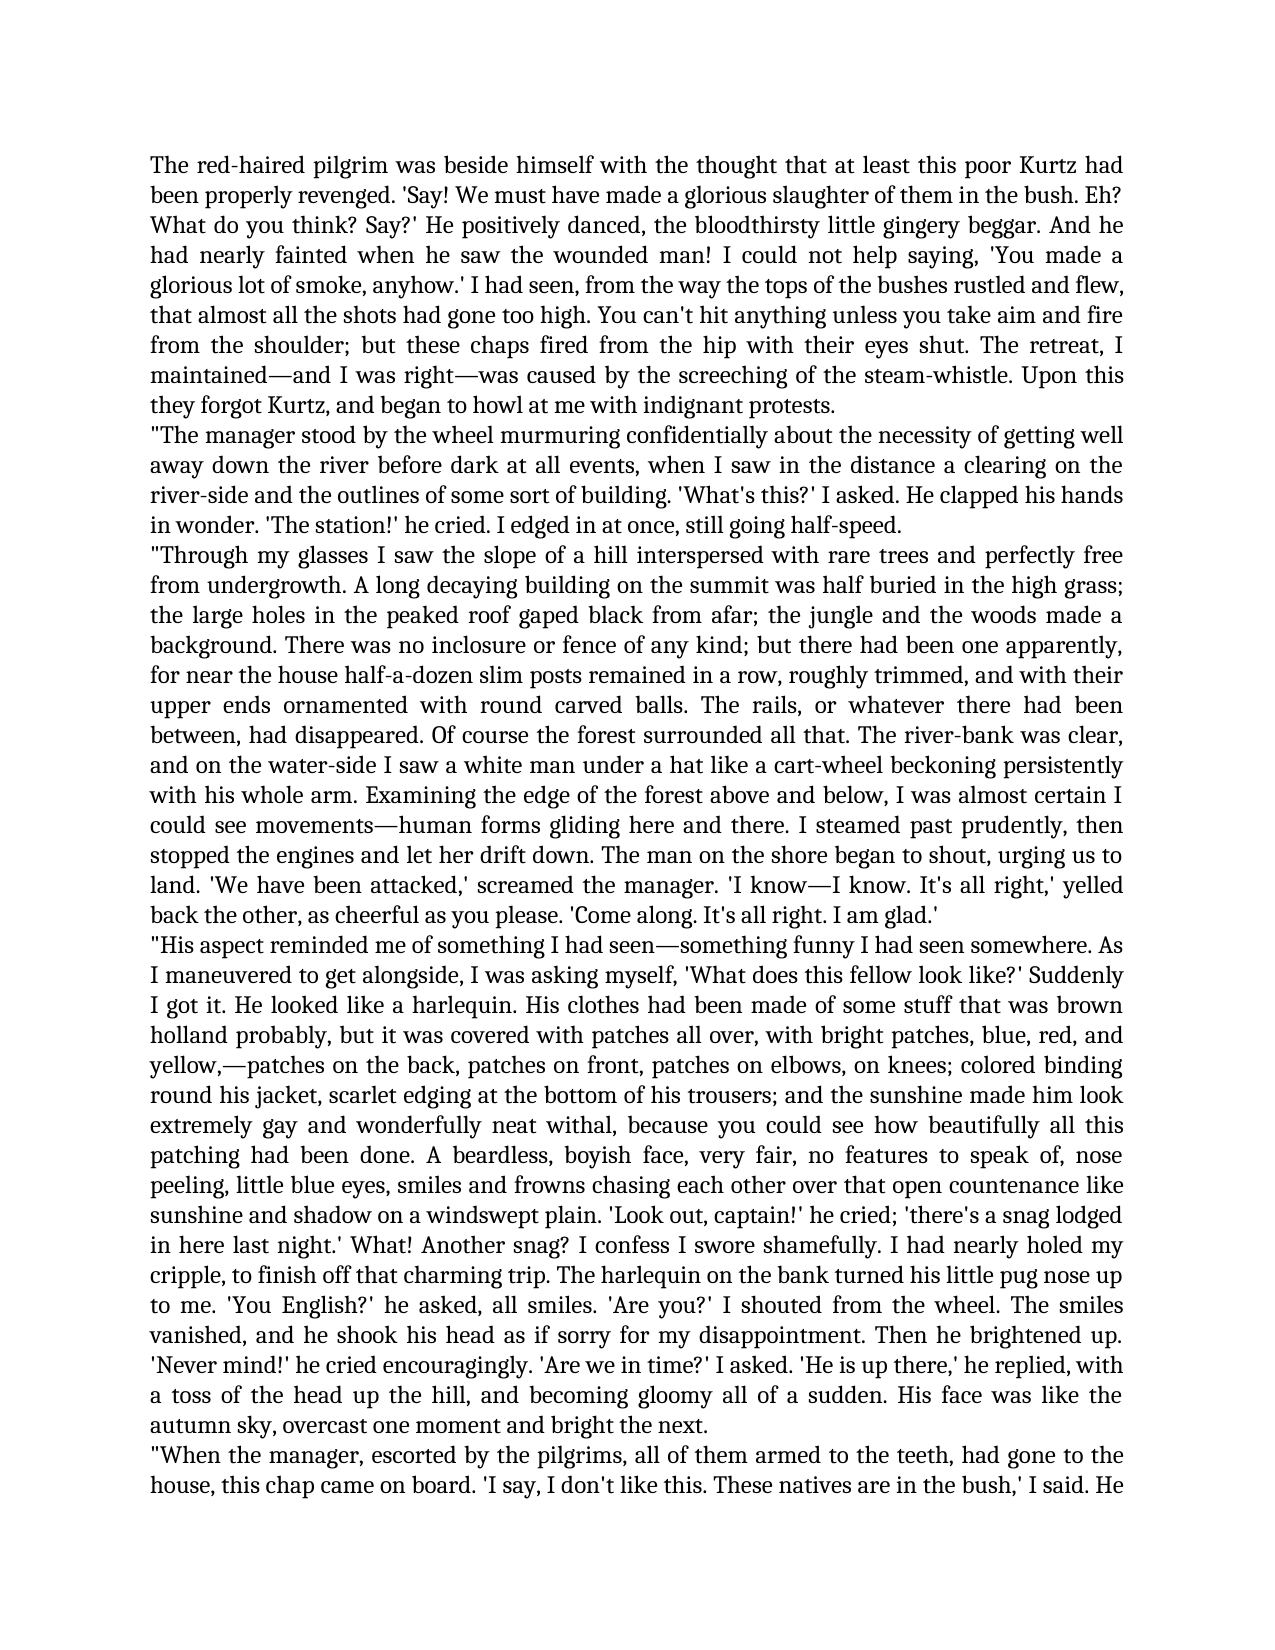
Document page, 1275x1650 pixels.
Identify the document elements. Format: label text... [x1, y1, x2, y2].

text "Through my glasses I saw the slope of a hill interspersed with rare trees and perfectly free from undergrowth. A long decaying building on the summit was half buried in the high grass; the large holes in the peaked roof gaped black from afar; the jungle and the woods made a background. There was no inclosure or fence of any kind; but there had been one apparently, for near the house half-a-dozen slim posts remained in a row, roughly trimmed, and with their upper ends ornamented with round carved balls. The rails, or whatever there had been between, had disappeared. Of course the forest surrounded all that. The river-bank was clear, and on the water-side I saw a white man under a hat like a cart-wheel beckoning persistently with his whole arm. Examining the edge of the forest above and below, I was almost certain I could see movements—human forms gliding here and there. I steamed past prudently, then stopped the engines and let her drift down. The man on the shore began to shout, urging us to land. 'We have been attacked,' screamed the manager. 'I know—I know. It's all right,' yelled back the other, as cheerful as you please. 'Come along. It's all right. I am glad.' [150, 540, 1125, 930]
text "His aspect reminded me of something I had seen—something funny I had seen somewhere. As I maneuvered to get alongside, I was asking myself, 'What does this fellow look like?' Suddenly I got it. He looked like a harlequin. His clothes had been made of some stuff that was brown holland probably, but it was covered with patches all over, with bright patches, blue, red, and yellow,—patches on the back, patches on front, patches on elbows, on knees; colored binding round his jacket, scarlet edging at the bottom of his trousers; and the sunshine made him look extremely gay and wonderfully neat withal, because you could see how beautifully all this patching had been done. A beardless, boyish face, very fair, no features to speak of, nose peeling, little blue eyes, smiles and frowns chasing each other over that open countenance like sunshine and shadow on a windswept plain. 'Look out, captain!' he cried; 'there's a snag lodged in here last night.' What! Another snag? I confess I swore shamefully. I had nearly holed my cripple, to finish off that charming trip. The harlequin on the bank turned his little pug nose up to me. 'You English?' he asked, all smiles. 'Are you?' I shouted from the wheel. The smiles vanished, and he shook his head as if sorry for my disappointment. Then he brightened up. 'Never mind!' he cried encouragingly. 'Are we in time?' I asked. 'He is up there,' he replied, with a toss of the head up the hill, and becoming gloomy all of a sudden. His face was like the autumn sky, overcast one moment and bright the next. [150, 930, 1125, 1440]
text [150, 1440, 1125, 1500]
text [150, 150, 1125, 420]
text "The manager stood by the wheel murmuring confidentially about the necessity of getting well away down the river before dark at all events, when I saw in the distance a clearing on the river-side and the outlines of some sort of building. 'What's this?' I asked. He clapped his hands in wonder. 'The station!' he cried. I edged in at once, still going half-speed. [150, 420, 1125, 540]
